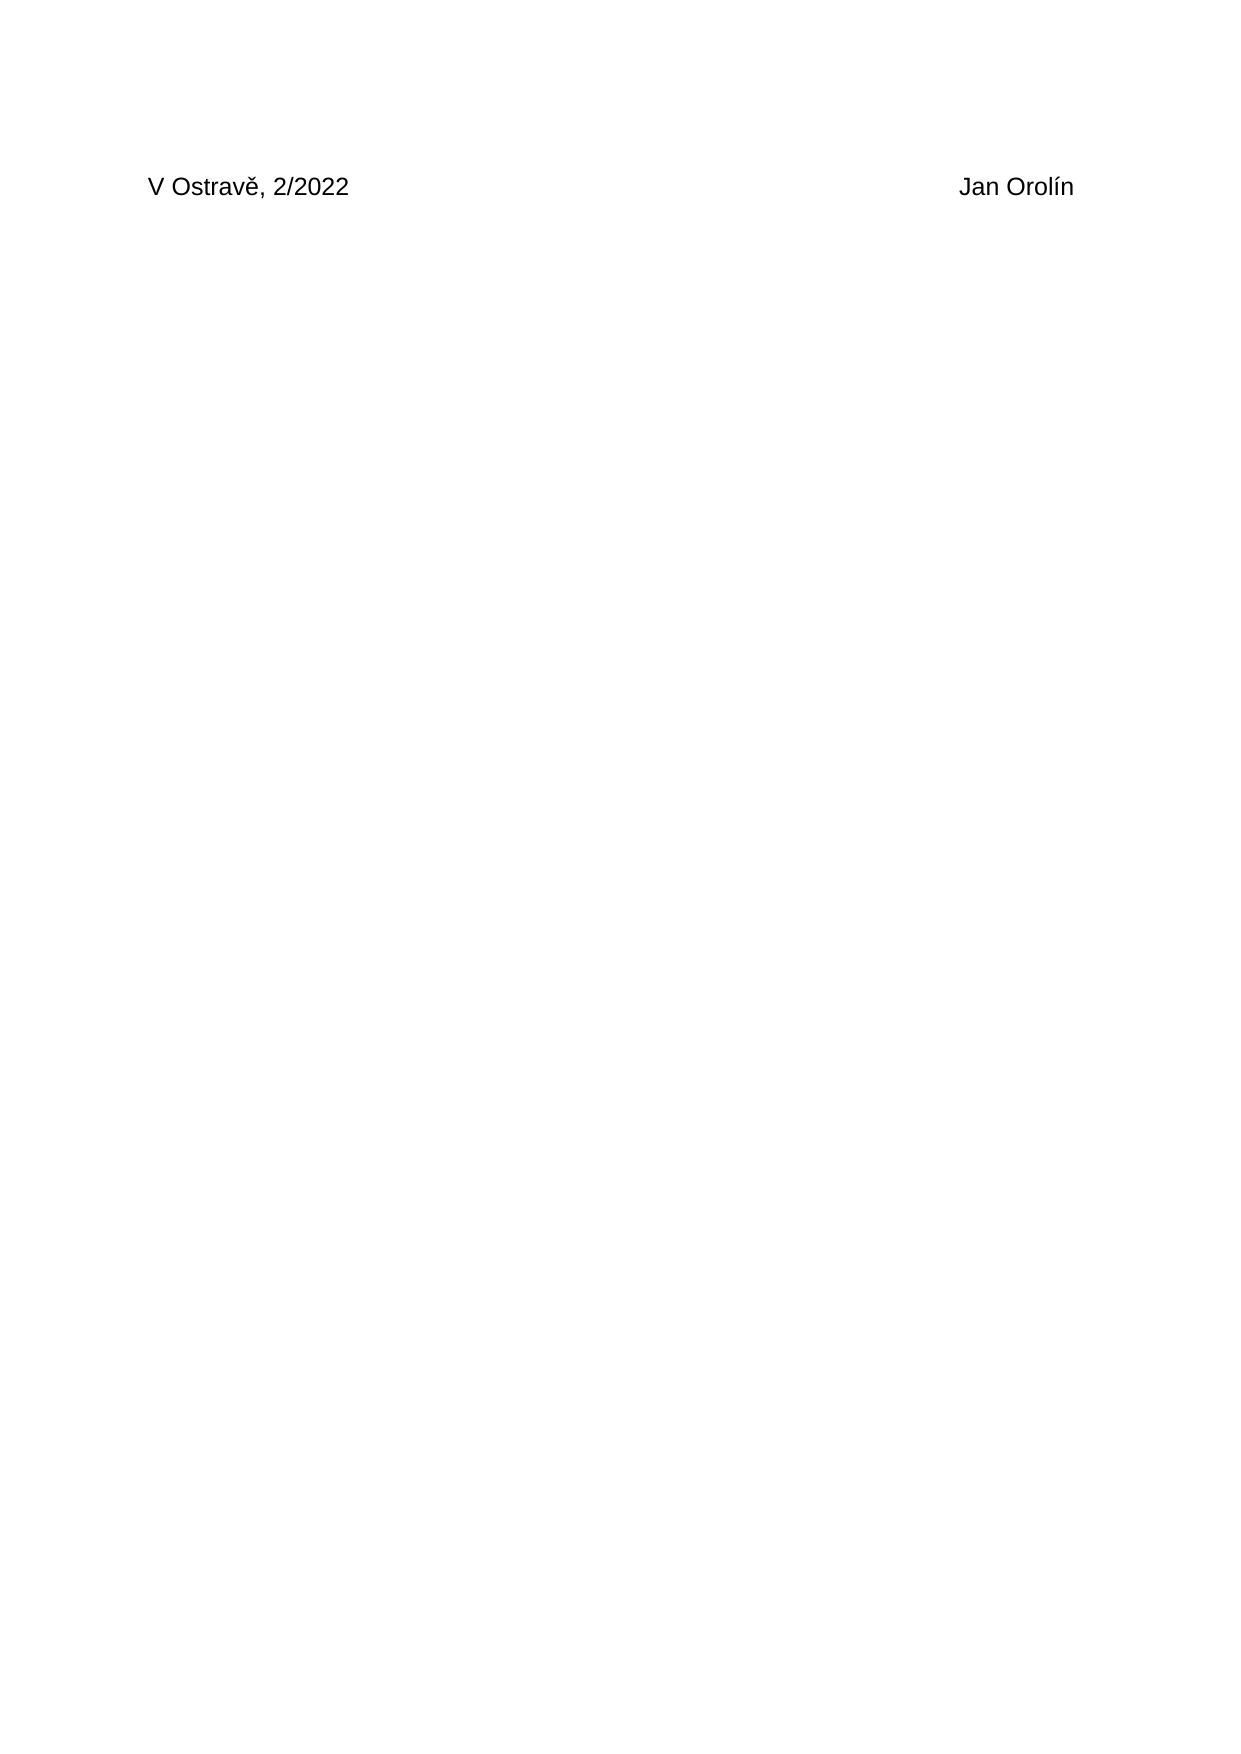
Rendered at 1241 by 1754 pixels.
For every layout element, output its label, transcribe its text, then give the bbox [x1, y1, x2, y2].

text V Ostravě, 2/2022 Jan Orolín [148, 172, 1092, 200]
